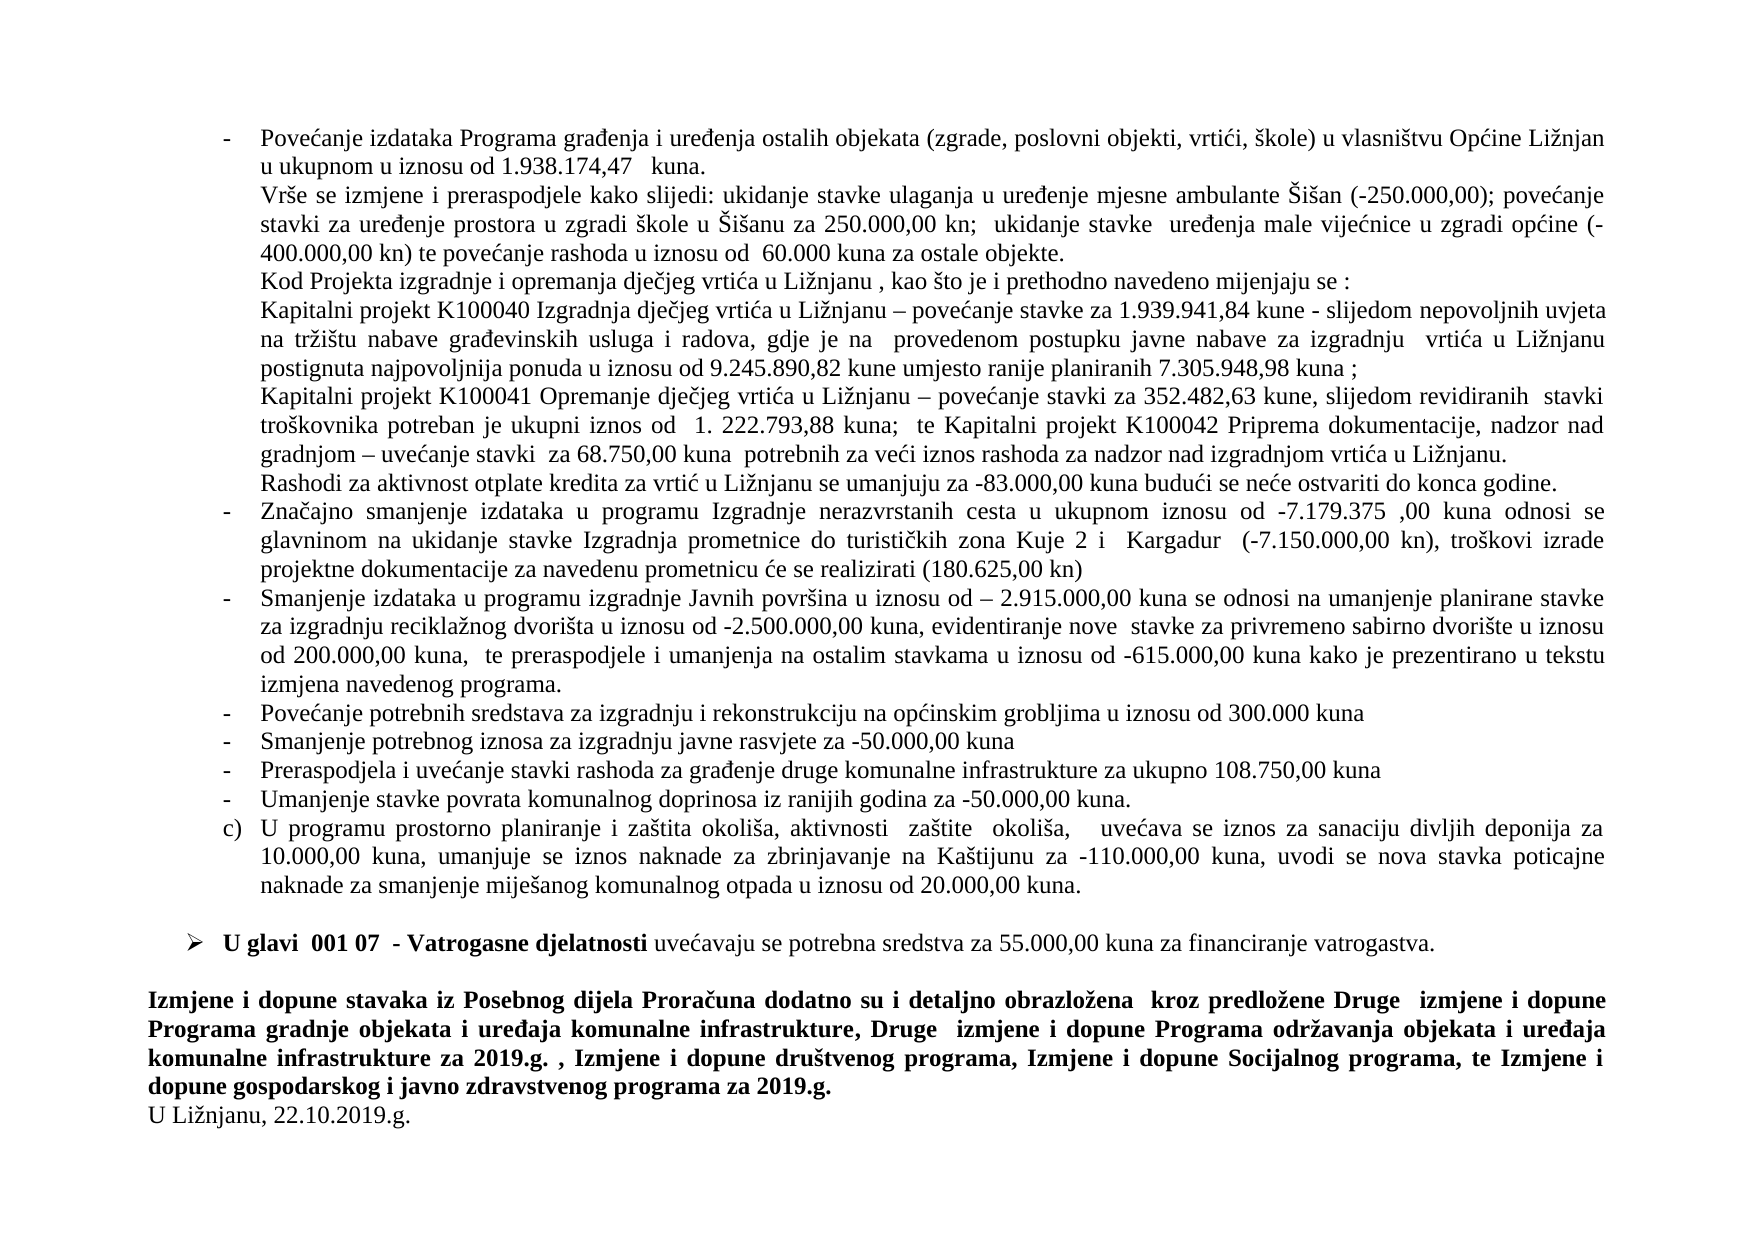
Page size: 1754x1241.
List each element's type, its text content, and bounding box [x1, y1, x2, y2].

text Kod Projekta izgradnje i opremanja dječjeg vrtića u Ližnjanu , kao što je i prethodno navedeno mijenjaju se : [260, 266, 1606, 295]
list Umanjenje stavke povrata komunalnog doprinosa iz ranijih godina za -50.000,00 kuna. [223, 784, 1606, 813]
list Značajno smanjenje izdataka u programu Izgradnje nerazvrstanih cesta u ukupnom iznosu od -7.179.375 ,00 kuna odnosi se glavninom na ukidanje stavke Izgradnja prometnice do turističkih zona Kuje 2 i Kargadur (-7.150.000,00 kn), troškovi izrade projektne dokumentacije za navedenu prometnicu će se realizirati (180.625,00 kn) [223, 496, 1606, 583]
list Smanjenje potrebnog iznosa za izgradnju javne rasvjete za -50.000,00 kuna [223, 726, 1606, 755]
list Povećanje potrebnih sredstava za izgradnju i rekonstrukciju na općinskim grobljima u iznosu od 300.000 kuna [223, 698, 1606, 726]
list U glavi 001 07 - Vatrogasne djelatnosti uvećavaju se potrebna sredstva za 55.000,00 kuna za financiranje vatrogastva. [185, 928, 1606, 956]
list Preraspodjela i uvećanje stavki rashoda za građenje druge komunalne infrastrukture za ukupno 108.750,00 kuna [223, 755, 1606, 784]
text Rashodi za aktivnost otplate kredita za vrtić u Ližnjanu se umanjuju za -83.000,00 kuna budući se neće ostvariti do konca godine. [260, 468, 1606, 496]
list U programu prostorno planiranje i zaštita okoliša, aktivnosti zaštite okoliša, uvećava se iznos za sanaciju divljih deponija za 10.000,00 kuna, umanjuje se iznos naknade za zbrinjavanje na Kaštijunu za -110.000,00 kuna, uvodi se nova stavka poticajne naknade za smanjenje miješanog komunalnog otpada u iznosu od 20.000,00 kuna. [223, 813, 1606, 899]
text Vrše se izmjene i preraspodjele kako slijedi: ukidanje stavke ulaganja u uređenje mjesne ambulante Šišan (-250.000,00); povećanje stavki za uređenje prostora u zgradi škole u Šišanu za 250.000,00 kn; ukidanje stavke uređenja male vijećnice u zgradi općine (-400.000,00 kn) te povećanje rashoda u iznosu od 60.000 kuna za ostale objekte. [260, 180, 1606, 266]
text Kapitalni projekt K100041 Opremanje dječjeg vrtića u Ližnjanu – povećanje stavki za 352.482,63 kune, slijedom revidiranih stavki troškovnika potreban je ukupni iznos od 1. 222.793,88 kuna; te Kapitalni projekt K100042 Priprema dokumentacije, nadzor nad gradnjom – uvećanje stavki za 68.750,00 kuna potrebnih za veći iznos rashoda za nadzor nad izgradnjom vrtića u Ližnjanu. [260, 381, 1606, 468]
text Kapitalni projekt K100040 Izgradnja dječjeg vrtića u Ližnjanu – povećanje stavke za 1.939.941,84 kune - slijedom nepovoljnih uvjeta na tržištu nabave građevinskih usluga i radova, gdje je na provedenom postupku javne nabave za izgradnju vrtića u Ližnjanu postignuta najpovoljnija ponuda u iznosu od 9.245.890,82 kune umjesto ranije planiranih 7.305.948,98 kuna ; [260, 295, 1606, 381]
list Smanjenje izdataka u programu izgradnje Javnih površina u iznosu od – 2.915.000,00 kuna se odnosi na umanjenje planirane stavke za izgradnju reciklažnog dvorišta u iznosu od -2.500.000,00 kuna, evidentiranje nove stavke za privremeno sabirno dvorište u iznosu od 200.000,00 kuna, te preraspodjele i umanjenja na ostalim stavkama u iznosu od -615.000,00 kuna kako je prezentirano u tekstu izmjena navedenog programa. [223, 583, 1606, 698]
text Izmjene i dopune stavaka iz Posebnog dijela Proračuna dodatno su i detaljno obrazložena kroz predložene Druge izmjene i dopune Programa gradnje objekata i uređaja komunalne infrastrukture, Druge izmjene i dopune Programa održavanja objekata i uređaja komunalne infrastrukture za 2019.g. , Izmjene i dopune društvenog programa, Izmjene i dopune Socijalnog programa, te Izmjene i dopune gospodarskog i javno zdravstvenog programa za 2019.g. [148, 985, 1606, 1100]
list Povećanje izdataka Programa građenja i uređenja ostalih objekata (zgrade, poslovni objekti, vrtići, škole) u vlasništvu Općine Ližnjan u ukupnom u iznosu od 1.938.174,47 kuna. [223, 123, 1606, 180]
text U Ližnjanu, 22.10.2019.g. [148, 1100, 1606, 1129]
